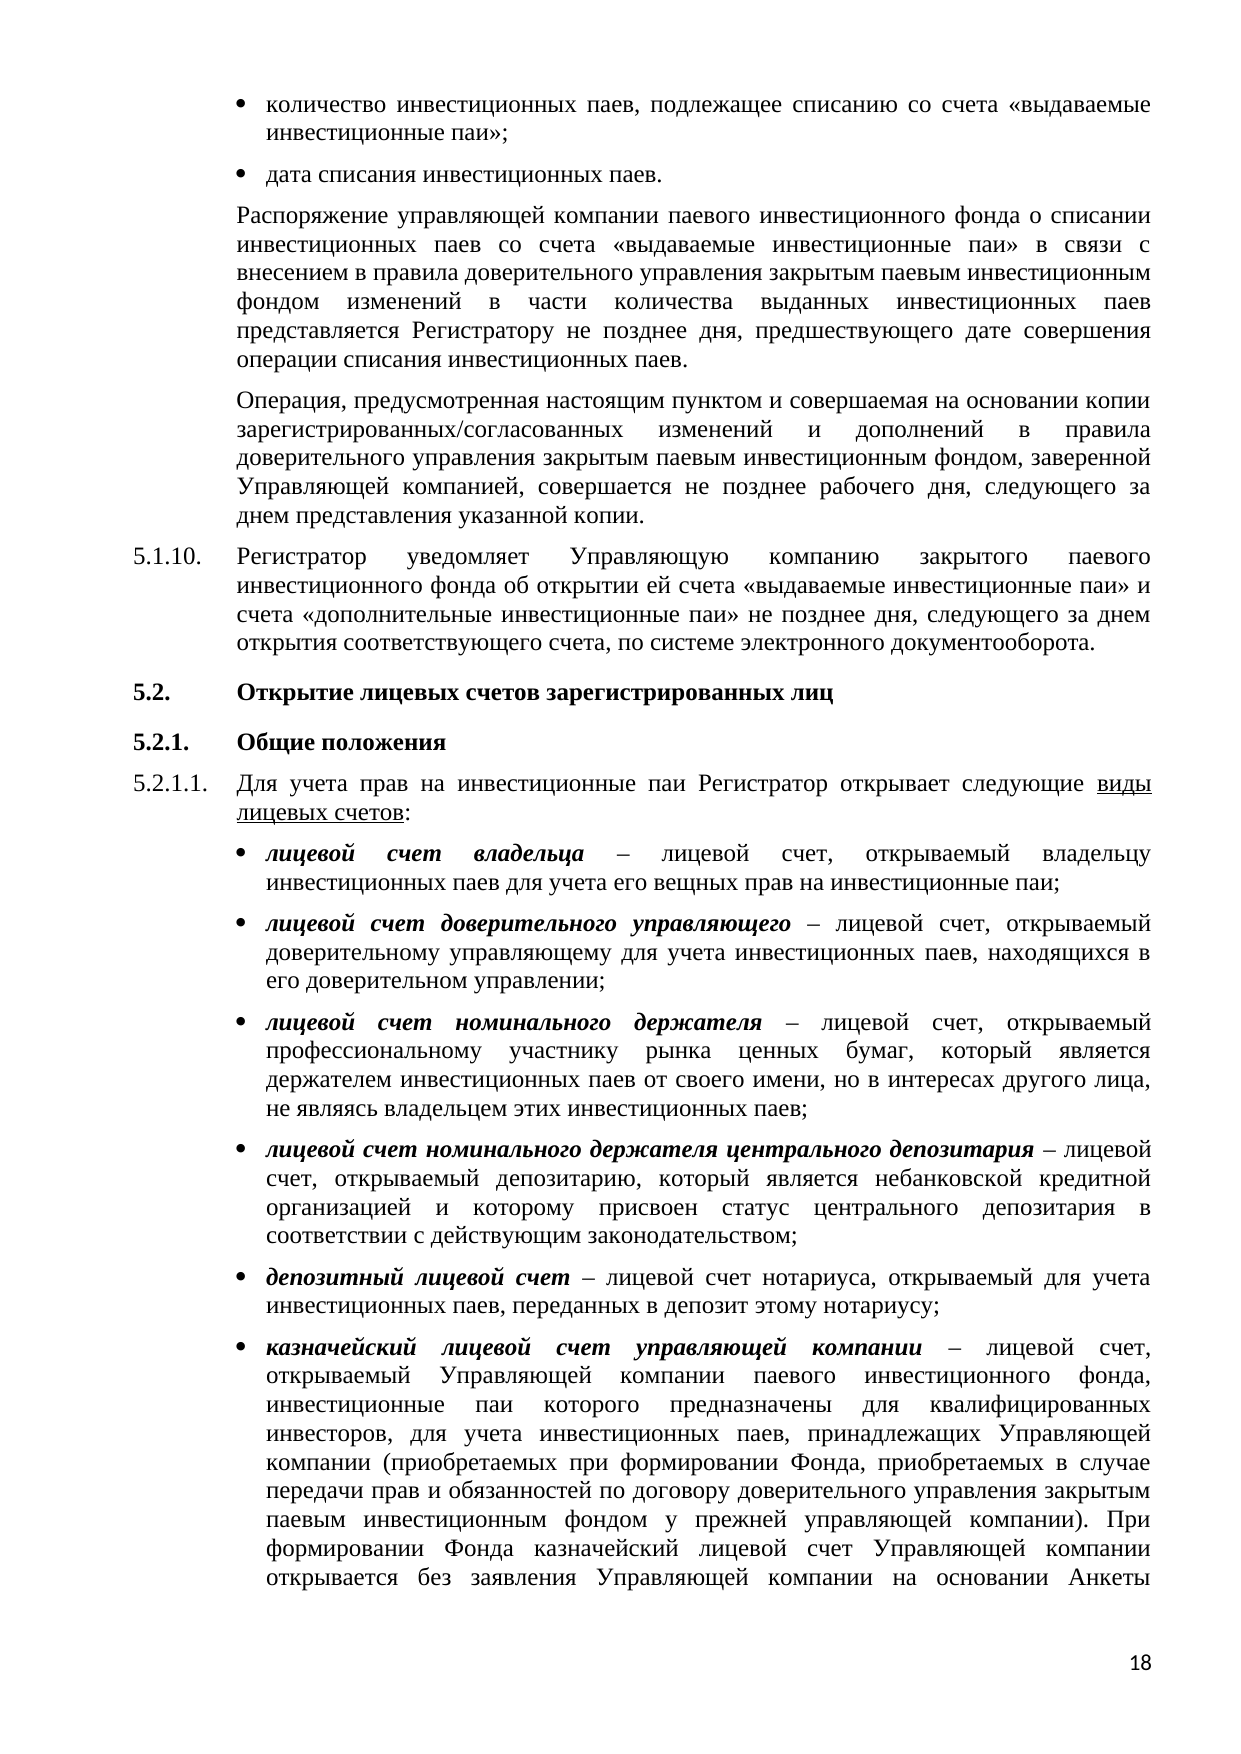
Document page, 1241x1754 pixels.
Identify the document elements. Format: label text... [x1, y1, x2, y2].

list дата списания инвестиционных паев. [236, 159, 1152, 187]
list Для учета прав на инвестиционные паи Регистратор открывает следующие виды лицевых счетов: [133, 768, 1152, 825]
list лицевой счет владельца – лицевой счет, открываемый владельцу инвестиционных паев для учета его вещных прав на инвестиционные паи; [236, 838, 1152, 895]
list лицевой счет доверительного управляющего – лицевой счет, открываемый доверительному управляющему для учета инвестиционных паев, находящихся в его доверительном управлении; [236, 908, 1152, 994]
list Операция, предусмотренная настоящим пунктом и совершаемая на основании копии зарегистрированных/согласованных изменений и дополнений в правила доверительного управления закрытым паевым инвестиционным фондом, заверенной Управляющей компанией, совершается не позднее рабочего дня, следующего за днем представления указанной копии. [236, 385, 1152, 529]
list лицевой счет номинального держателя – лицевой счет, открываемый профессиональному участнику рынка ценных бумаг, который является держателем инвестиционных паев от своего имени, но в интересах другого лица, не являясь владельцем этих инвестиционных паев; [236, 1007, 1152, 1122]
list депозитный лицевой счет – лицевой счет нотариуса, открываемый для учета инвестиционных паев, переданных в депозит этому нотариусу; [236, 1262, 1152, 1319]
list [236, 1332, 1152, 1590]
list количество инвестиционных паев, подлежащее списанию со счета «выдаваемые инвестиционные паи»; [236, 89, 1152, 146]
list Регистратор уведомляет Управляющую компанию закрытого паевого инвестиционного фонда об открытии ей счета «выдаваемые инвестиционные паи» и счета «дополнительные инвестиционные паи» не позднее дня, следующего за днем открытия соответствующего счета, по системе электронного документооборота. [133, 541, 1152, 656]
list Распоряжение управляющей компании паевого инвестиционного фонда о списании инвестиционных паев со счета «выдаваемые инвестиционные паи» в связи с внесением в правила доверительного управления закрытым паевым инвестиционным фондом изменений в части количества выданных инвестиционных паев представляется Регистратору не позднее дня, предшествующего дате совершения операции списания инвестиционных паев. [236, 200, 1152, 372]
subtitle Открытие лицевых счетов зарегистрированных лиц [133, 677, 1152, 706]
list лицевой счет номинального держателя центрального депозитария – лицевой счет, открываемый депозитарию, который является небанковской кредитной организацией и которому присвоен статус центрального депозитария в соответствии с действующим законодательством; [236, 1134, 1152, 1249]
subtitle Общие положения [133, 727, 1152, 755]
